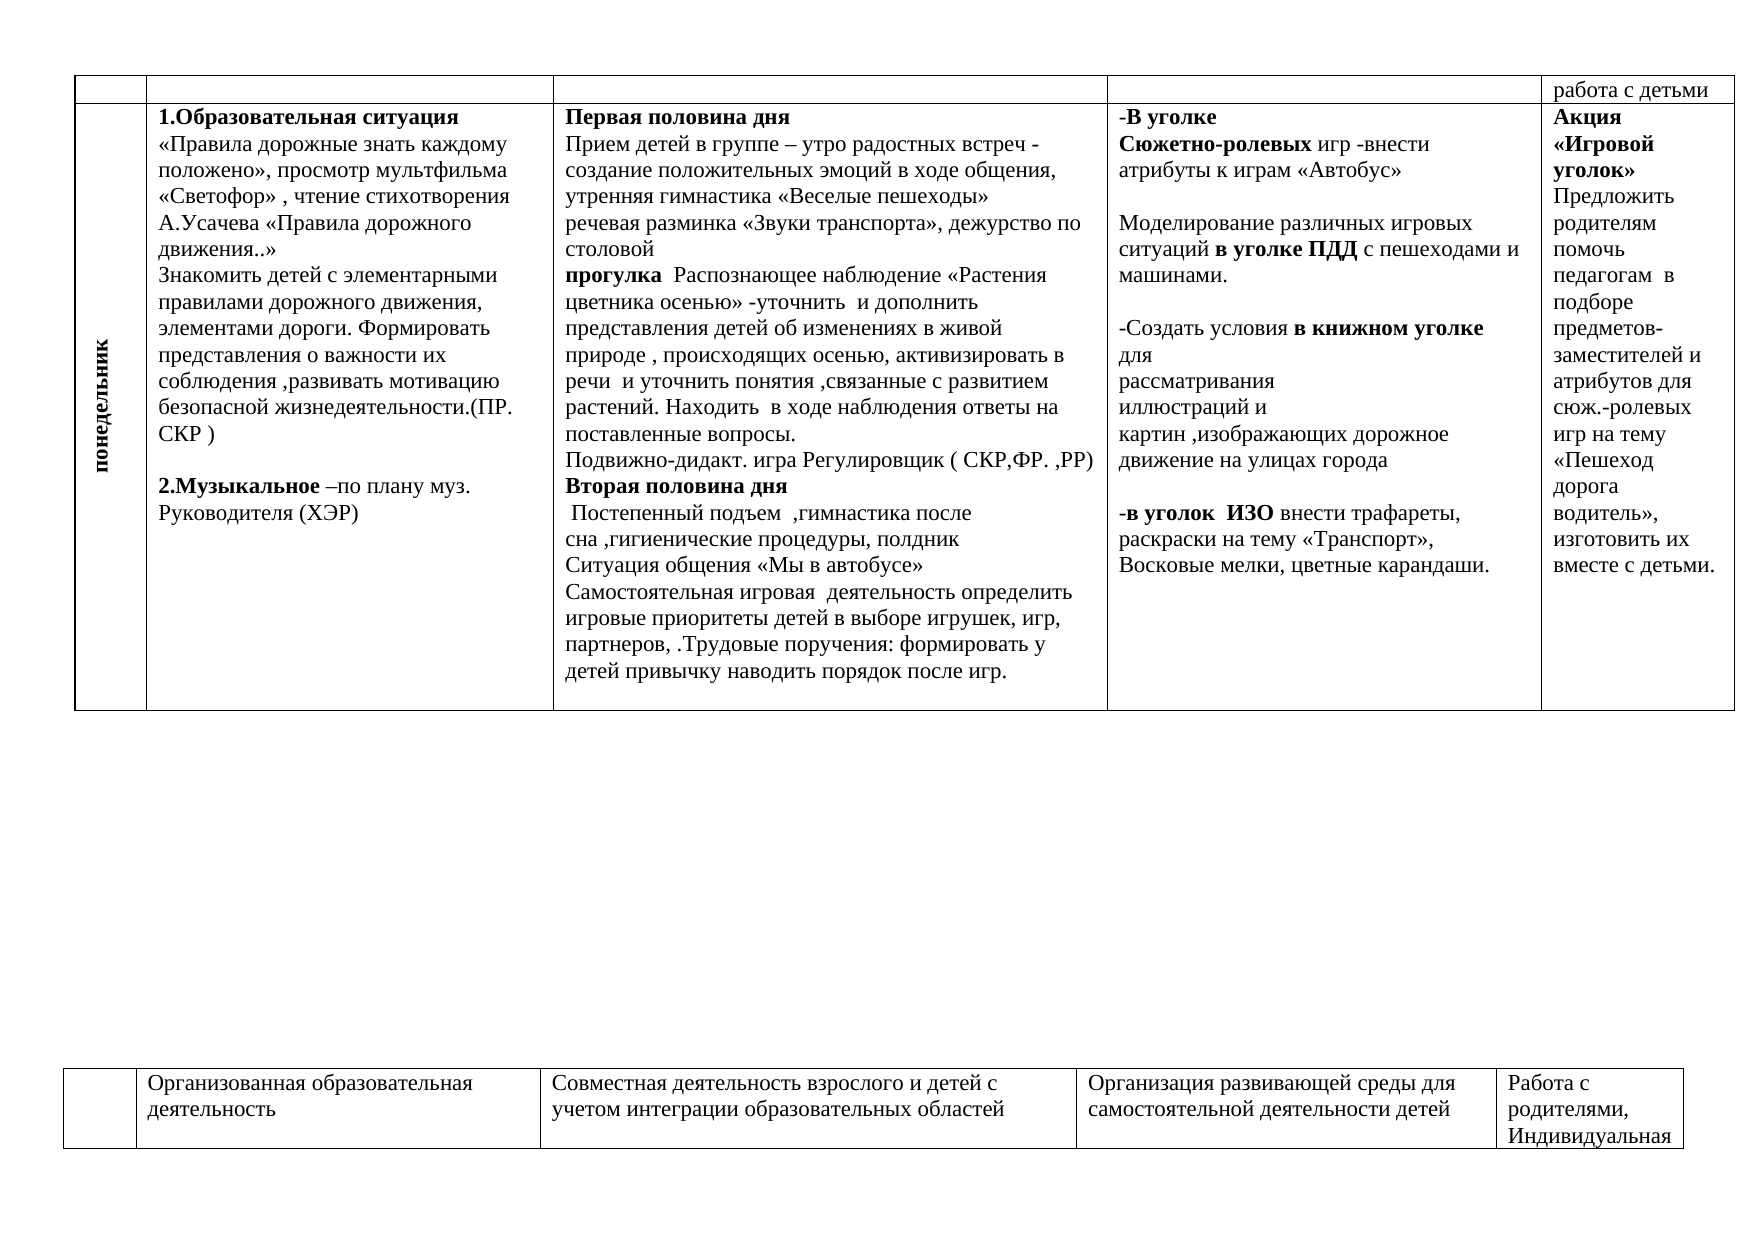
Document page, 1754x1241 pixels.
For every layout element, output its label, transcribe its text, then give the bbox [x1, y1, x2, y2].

table_cell 1.Образовательная ситуация «Правила дорожные знать каждому положено», просмотр мультфильма «Светофор» , чтение стихотворения А.Усачева «Правила дорожного движения..» Знакомить детей с элементарными правилами дорожного движения, элементами дороги. Формировать представления о важности их соблюдения ,развивать мотивацию безопасной жизнедеятельности.(ПР. СКР ) 2.Музыкальное –по плану муз. Руководителя (ХЭР) [147, 104, 553, 709]
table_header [1542, 76, 1734, 102]
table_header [554, 76, 1107, 102]
table_cell понедельник [76, 104, 146, 709]
table_cell Первая половина дня Прием детей в группе – утро радостных встреч -создание положительных эмоций в ходе общения, утренняя гимнастика «Веселые пешеходы» речевая разминка «Звуки транспорта», дежурство по столовой прогулка Распознающее наблюдение «Растения цветника осенью» -уточнить и дополнить представления детей об изменениях в живой природе , происходящих осенью, активизировать в речи и уточнить понятия ,связанные с развитием растений. Находить в ходе наблюдения ответы на поставленные вопросы. Подвижно-дидакт. игра Регулировщик ( СКР,ФР. ,РР) Вторая половина дня Постепенный подъем ,гимнастика после сна ,гигиенические процедуры, полдник Ситуация общения «Мы в автобусе» Самостоятельная игровая деятельность определить игровые приоритеты детей в выборе игрушек, игр, партнеров, .Трудовые поручения: формировать у детей привычку наводить порядок после игр. [554, 104, 1107, 709]
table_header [147, 76, 553, 102]
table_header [1077, 1069, 1496, 1148]
table_cell Акция «Игровой уголок» Предложить родителям помочь педагогам в подборе предметов-заместителей и атрибутов для сюж.-ролевых игр на тему «Пешеход дорога водитель», изготовить их вместе с детьми. [1542, 104, 1734, 709]
table_header [64, 1069, 136, 1148]
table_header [541, 1069, 1076, 1148]
table_cell -В уголке Сюжетно-ролевых игр -внести атрибуты к играм «Автобус» Моделирование различных игровых ситуаций в уголке ПДД с пешеходами и машинами. -Создать условия в книжном уголке для рассматривания иллюстраций и картин ,изображающих дорожное движение на улицах города -в уголок ИЗО внести трафареты, раскраски на тему «Транспорт», Восковые мелки, цветные карандаши. [1108, 104, 1541, 709]
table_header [1497, 1069, 1683, 1148]
table_header [76, 76, 146, 102]
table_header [1108, 76, 1541, 102]
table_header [137, 1069, 540, 1148]
